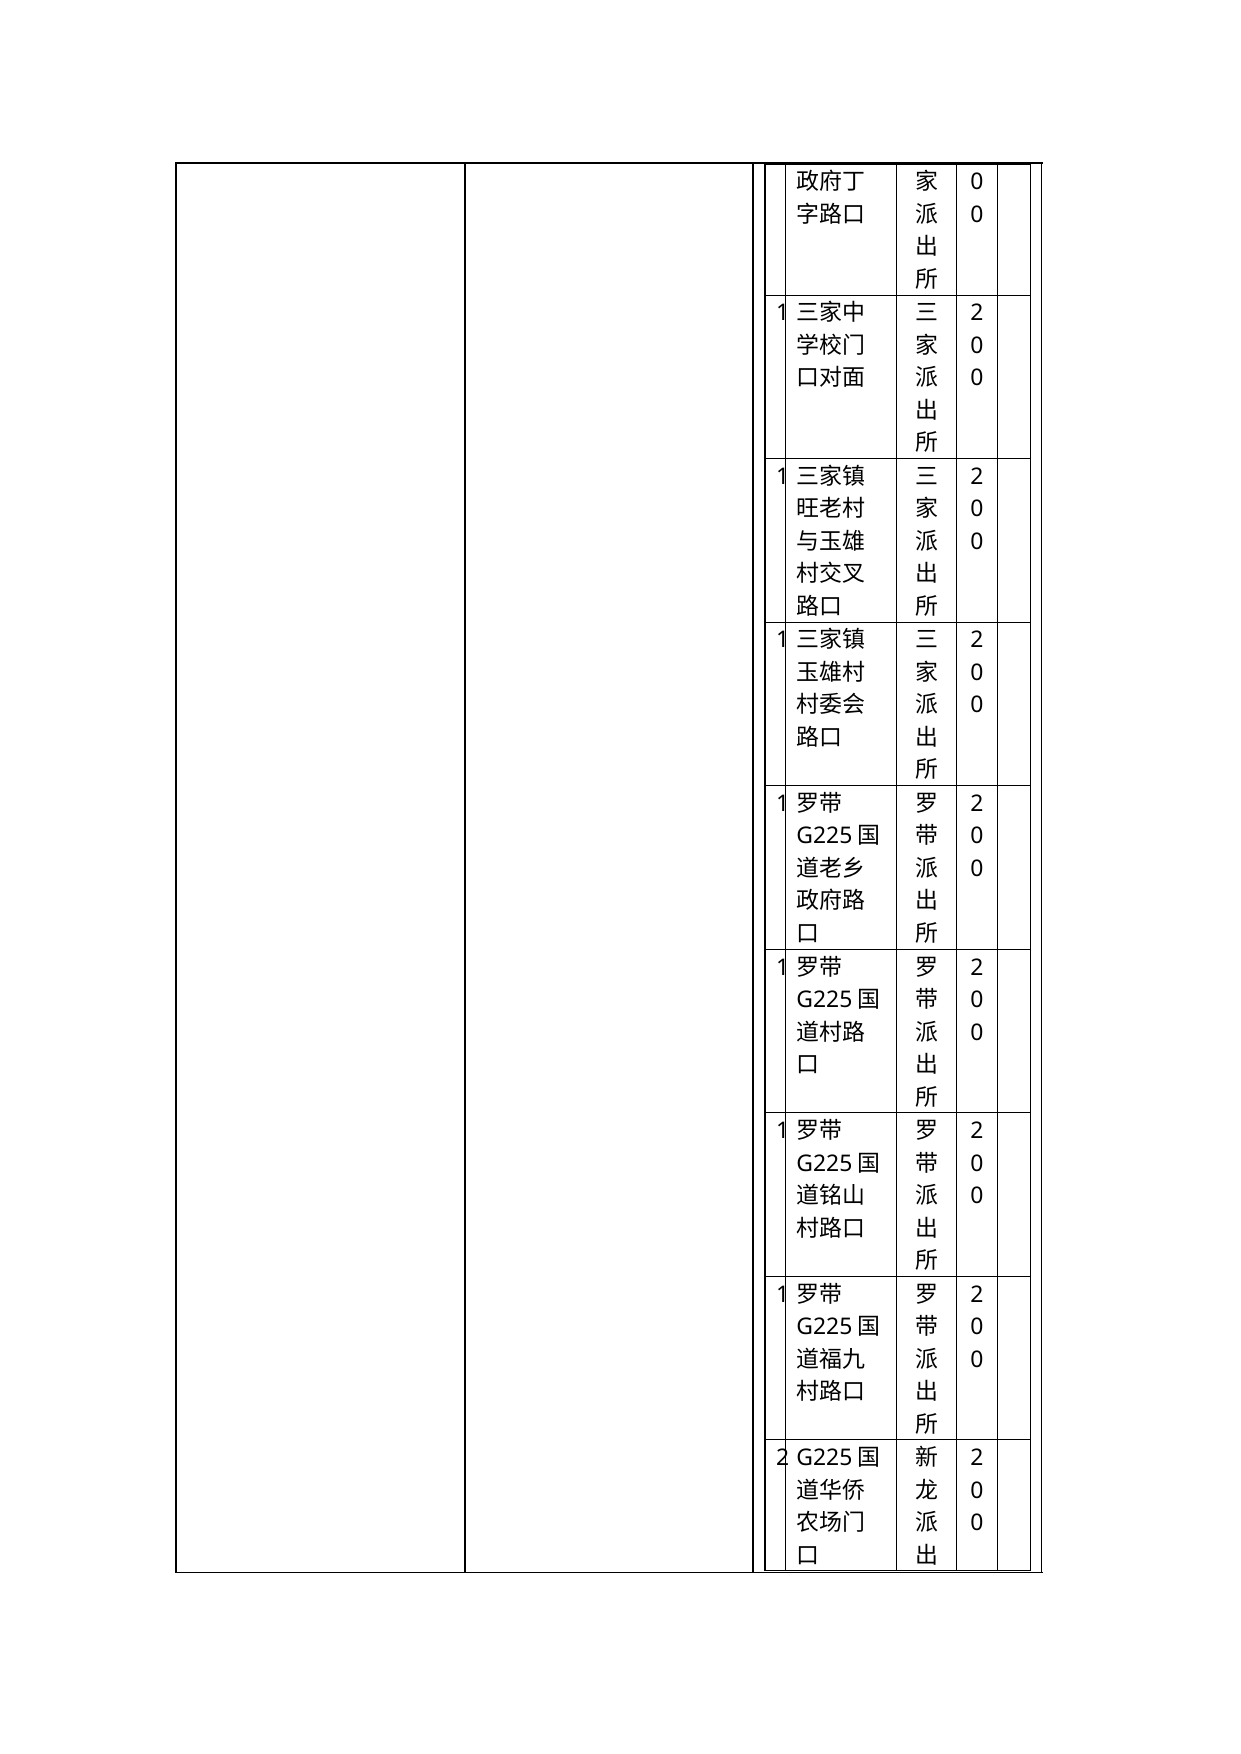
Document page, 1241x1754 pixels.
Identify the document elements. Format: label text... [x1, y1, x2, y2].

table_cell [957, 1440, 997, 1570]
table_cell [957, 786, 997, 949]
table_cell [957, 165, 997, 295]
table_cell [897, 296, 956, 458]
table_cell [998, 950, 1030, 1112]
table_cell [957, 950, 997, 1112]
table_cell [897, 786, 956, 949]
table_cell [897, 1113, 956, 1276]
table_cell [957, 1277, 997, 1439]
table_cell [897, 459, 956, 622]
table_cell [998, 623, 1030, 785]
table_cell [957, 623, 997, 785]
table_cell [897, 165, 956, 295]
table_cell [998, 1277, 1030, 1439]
table_cell 1 [177, 164, 464, 1571]
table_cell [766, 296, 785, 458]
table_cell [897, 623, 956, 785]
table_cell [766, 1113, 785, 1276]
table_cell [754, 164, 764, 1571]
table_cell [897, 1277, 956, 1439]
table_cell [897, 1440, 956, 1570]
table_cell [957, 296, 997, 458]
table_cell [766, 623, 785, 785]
table_cell ★ [466, 164, 752, 1571]
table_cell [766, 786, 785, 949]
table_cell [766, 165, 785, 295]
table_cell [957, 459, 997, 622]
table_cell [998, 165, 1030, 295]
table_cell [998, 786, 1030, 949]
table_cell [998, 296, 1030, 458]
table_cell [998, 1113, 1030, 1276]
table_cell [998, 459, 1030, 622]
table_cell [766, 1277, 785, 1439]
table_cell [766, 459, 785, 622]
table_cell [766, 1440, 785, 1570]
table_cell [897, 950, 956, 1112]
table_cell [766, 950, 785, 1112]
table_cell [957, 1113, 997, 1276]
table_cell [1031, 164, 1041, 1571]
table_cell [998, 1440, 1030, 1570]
